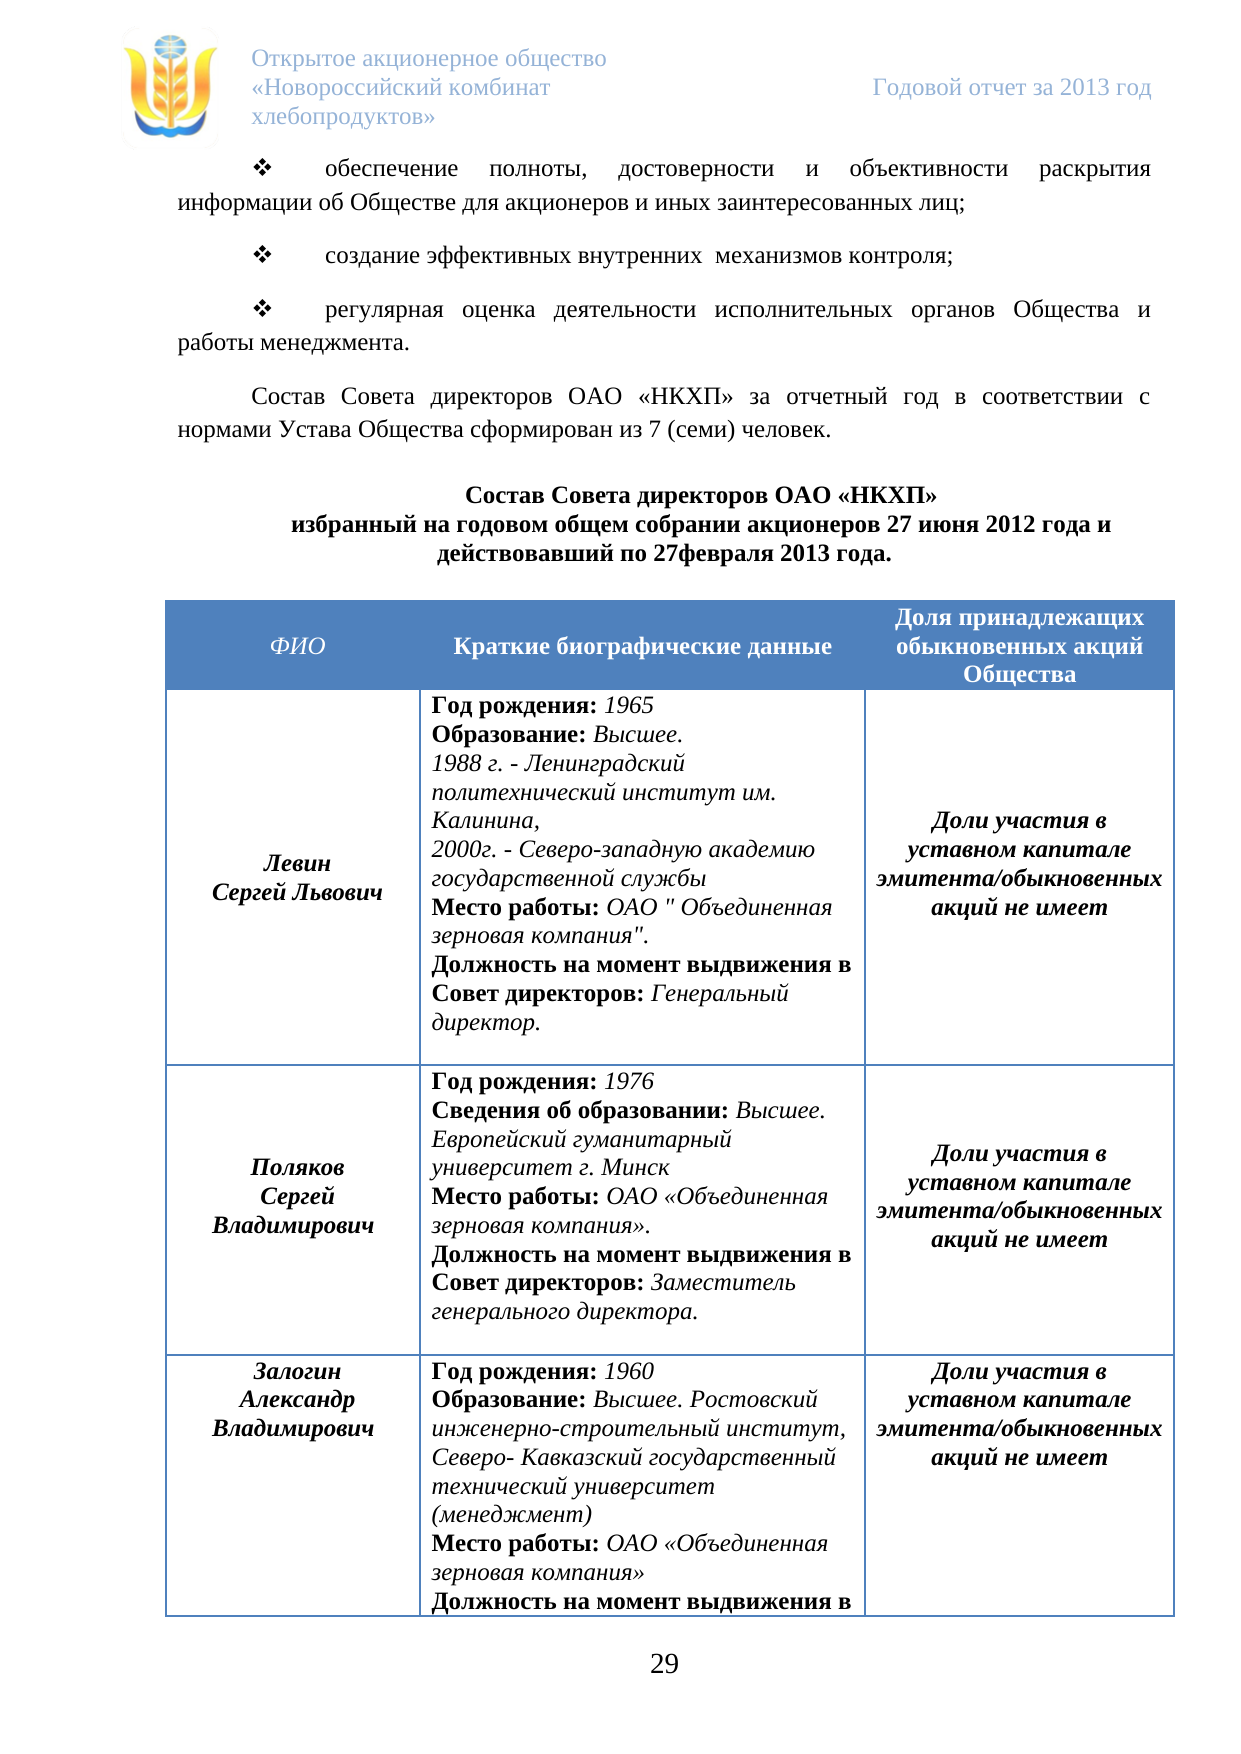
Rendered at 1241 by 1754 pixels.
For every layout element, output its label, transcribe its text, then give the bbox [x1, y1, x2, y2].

table_cell Доли участия в уставном капитале эмитента/обыкновенных акций не имеет [866, 690, 1173, 1064]
table_cell Залогин Александр Владимирович [167, 1356, 419, 1614]
list обеспечение полноты, достоверности и объективности раскрытия информации об Обществе для акционеров и иных заинтересованных лиц; [177, 153, 1152, 215]
table_cell Доли участия в уставном капитале эмитента/обыкновенных акций не имеет [866, 1356, 1173, 1614]
list создание эффективных внутренних механизмов контроля; [177, 240, 1152, 269]
table_cell Поляков Сергей Владимирович [167, 1066, 419, 1354]
table_cell Левин Сергей Львович [167, 690, 419, 1064]
list регулярная оценка деятельности исполнительных органов Общества и работы менеджмента. [177, 294, 1152, 356]
text Состав Совета директоров ОАО «НКХП» за отчетный год в соответствии с нормами Устава Общества сформирован из 7 (семи) человек. [177, 381, 1152, 443]
table_cell Доли участия в уставном капитале эмитента/обыкновенных акций не имеет [866, 1066, 1173, 1354]
text избранный на годовом общем собрании акционеров 27 июня 2012 года и действовавший по 27февраля 2013 года. [177, 509, 1152, 566]
table_cell Год рождения: 1965 Образование: Высшее. 1988 г. - Ленинградский политехнический институт им. Калинина, 2000г. - Северо-западную академию государственной службы Место работы: ОАО " Объединенная зерновая компания". Должность на момент выдвижения в Совет директоров: Генеральный директор. [421, 690, 864, 1064]
table_header Краткие биографические данные [421, 602, 864, 688]
picture [120, 26, 220, 150]
table_header Доля принадлежащих обыкновенных акций Общества [866, 602, 1173, 688]
table_header ФИО [167, 602, 419, 688]
text Состав Совета директоров ОАО «НКХП» [177, 480, 1152, 509]
table_cell Год рождения: 1976 Сведения об образовании: Высшее. Европейский гуманитарный университет г. Минск Место работы: ОАО «Объединенная зерновая компания». Должность на момент выдвижения в Совет директоров: Заместитель генерального директора. [421, 1066, 864, 1354]
